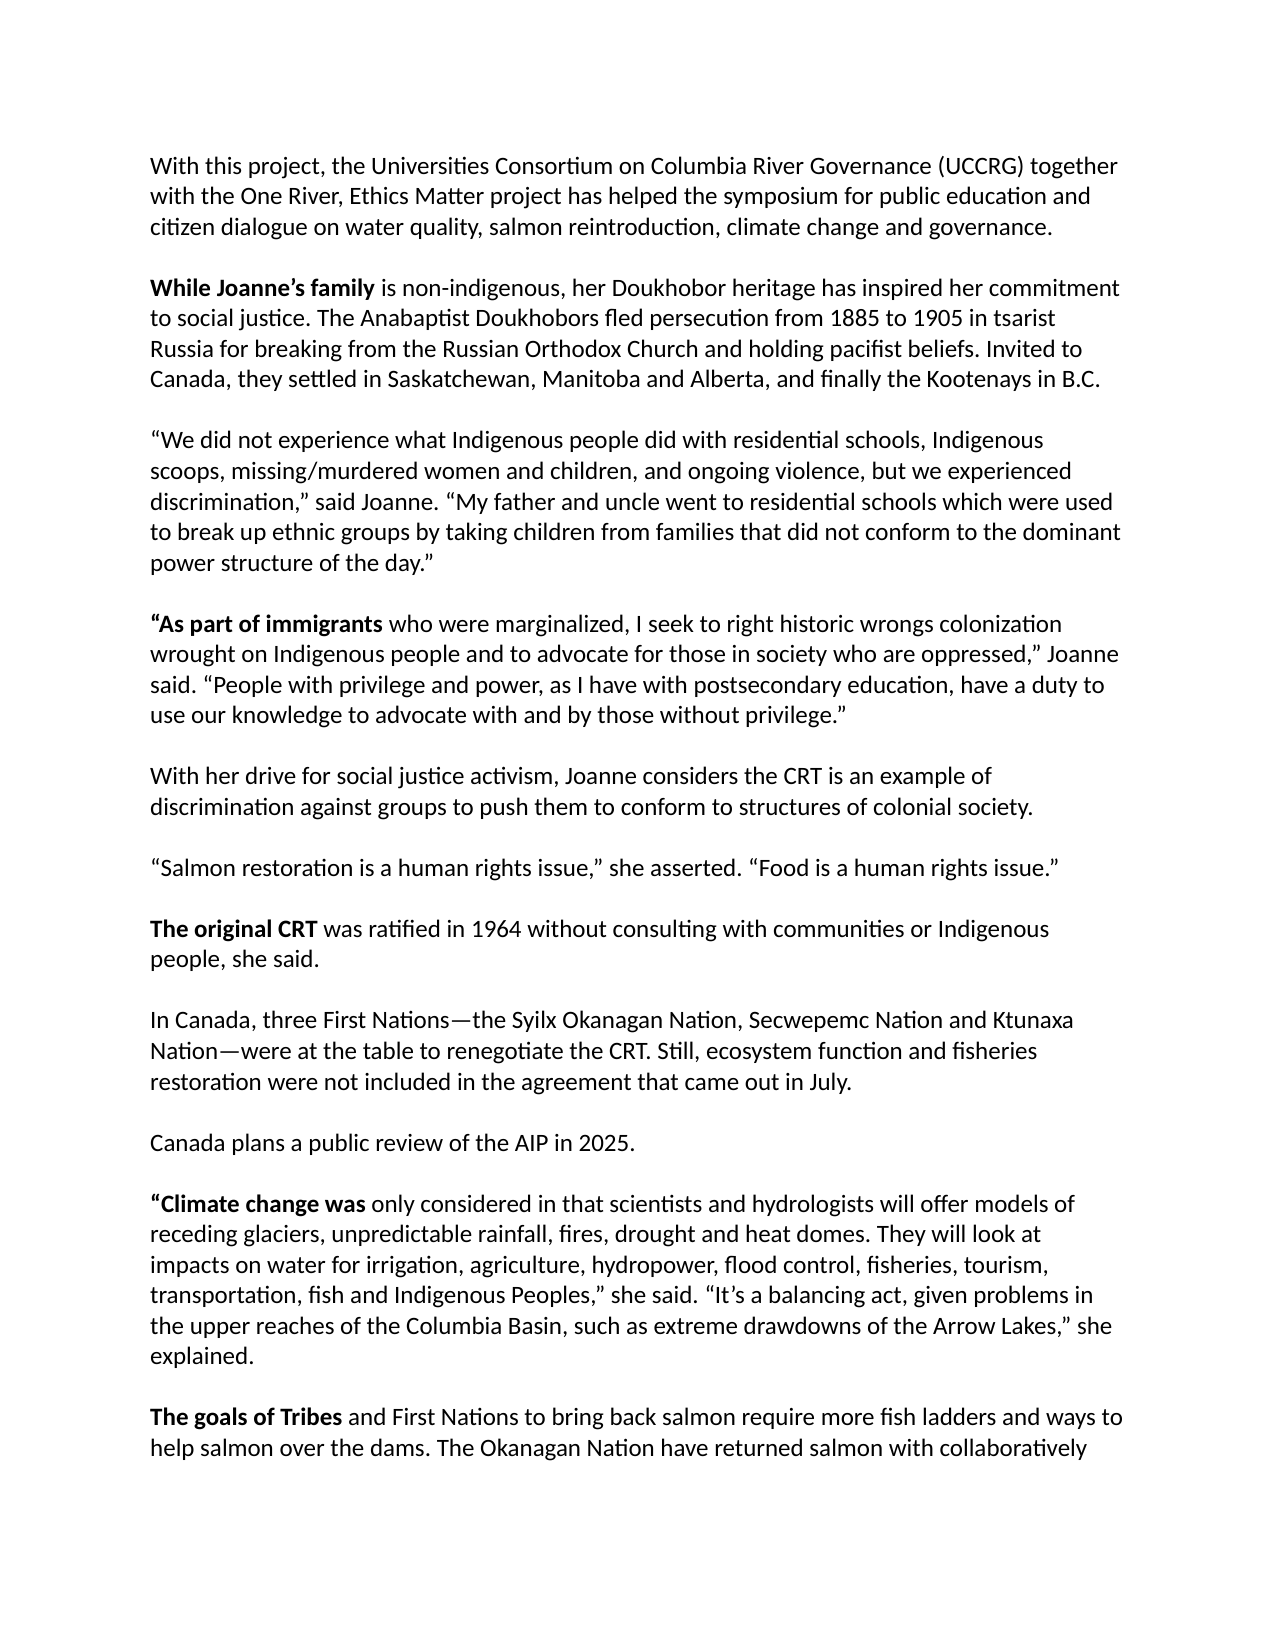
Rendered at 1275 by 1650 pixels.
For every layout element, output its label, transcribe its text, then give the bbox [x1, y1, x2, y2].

text The original CRT was ratified in 1964 without consulting with communities or Indigenous people, she said. [150, 913, 1125, 974]
text Canada plans a public review of the AIP in 2025. [150, 1127, 1125, 1157]
text While Joanne’s family is non-indigenous, her Doukhobor heritage has inspired her commitment to social justice. The Anabaptist Doukhobors fled persecution from 1885 to 1905 in tsarist Russia for breaking from the Russian Orthodox Church and holding pacifist beliefs. Invited to Canada, they settled in Saskatchewan, Manitoba and Alberta, and finally the Kootenays in B.C. [150, 272, 1125, 394]
text “Climate change was only considered in that scientists and hydrologists will offer models of receding glaciers, unpredictable rainfall, fires, drought and heat domes. They will look at impacts on water for irrigation, agriculture, hydropower, flood control, fisheries, tourism, transportation, fish and Indigenous Peoples,” she said. “It’s a balancing act, given problems in the upper reaches of the Columbia Basin, such as extreme drawdowns of the Arrow Lakes,” she explained. [150, 1188, 1125, 1371]
text With her drive for social justice activism, Joanne considers the CRT is an example of discrimination against groups to push them to conform to structures of colonial society. [150, 760, 1125, 821]
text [150, 1401, 1125, 1462]
text With this project, the Universities Consortium on Columbia River Governance (UCCRG) together with the One River, Ethics Matter project has helped the symposium for public education and citizen dialogue on water quality, salmon reintroduction, climate change and governance. [150, 150, 1125, 242]
text “We did not experience what Indigenous people did with residential schools, Indigenous scoops, missing/murdered women and children, and ongoing violence, but we experienced discrimination,” said Joanne. “My father and uncle went to residential schools which were used to break up ethnic groups by taking children from families that did not conform to the dominant power structure of the day.” [150, 425, 1125, 577]
text In Canada, three First Nations—the Syilx Okanagan Nation, Secwepemc Nation and Ktunaxa Nation—were at the table to renegotiate the CRT. Still, ecosystem function and fisheries restoration were not included in the agreement that came out in July. [150, 1004, 1125, 1096]
text “As part of immigrants who were marginalized, I seek to right historic wrongs colonization wrought on Indigenous people and to advocate for those in society who are oppressed,” Joanne said. “People with privilege and power, as I have with postsecondary education, have a duty to use our knowledge to advocate with and by those without privilege.” [150, 608, 1125, 730]
text “Salmon restoration is a human rights issue,” she asserted. “Food is a human rights issue.” [150, 852, 1125, 882]
